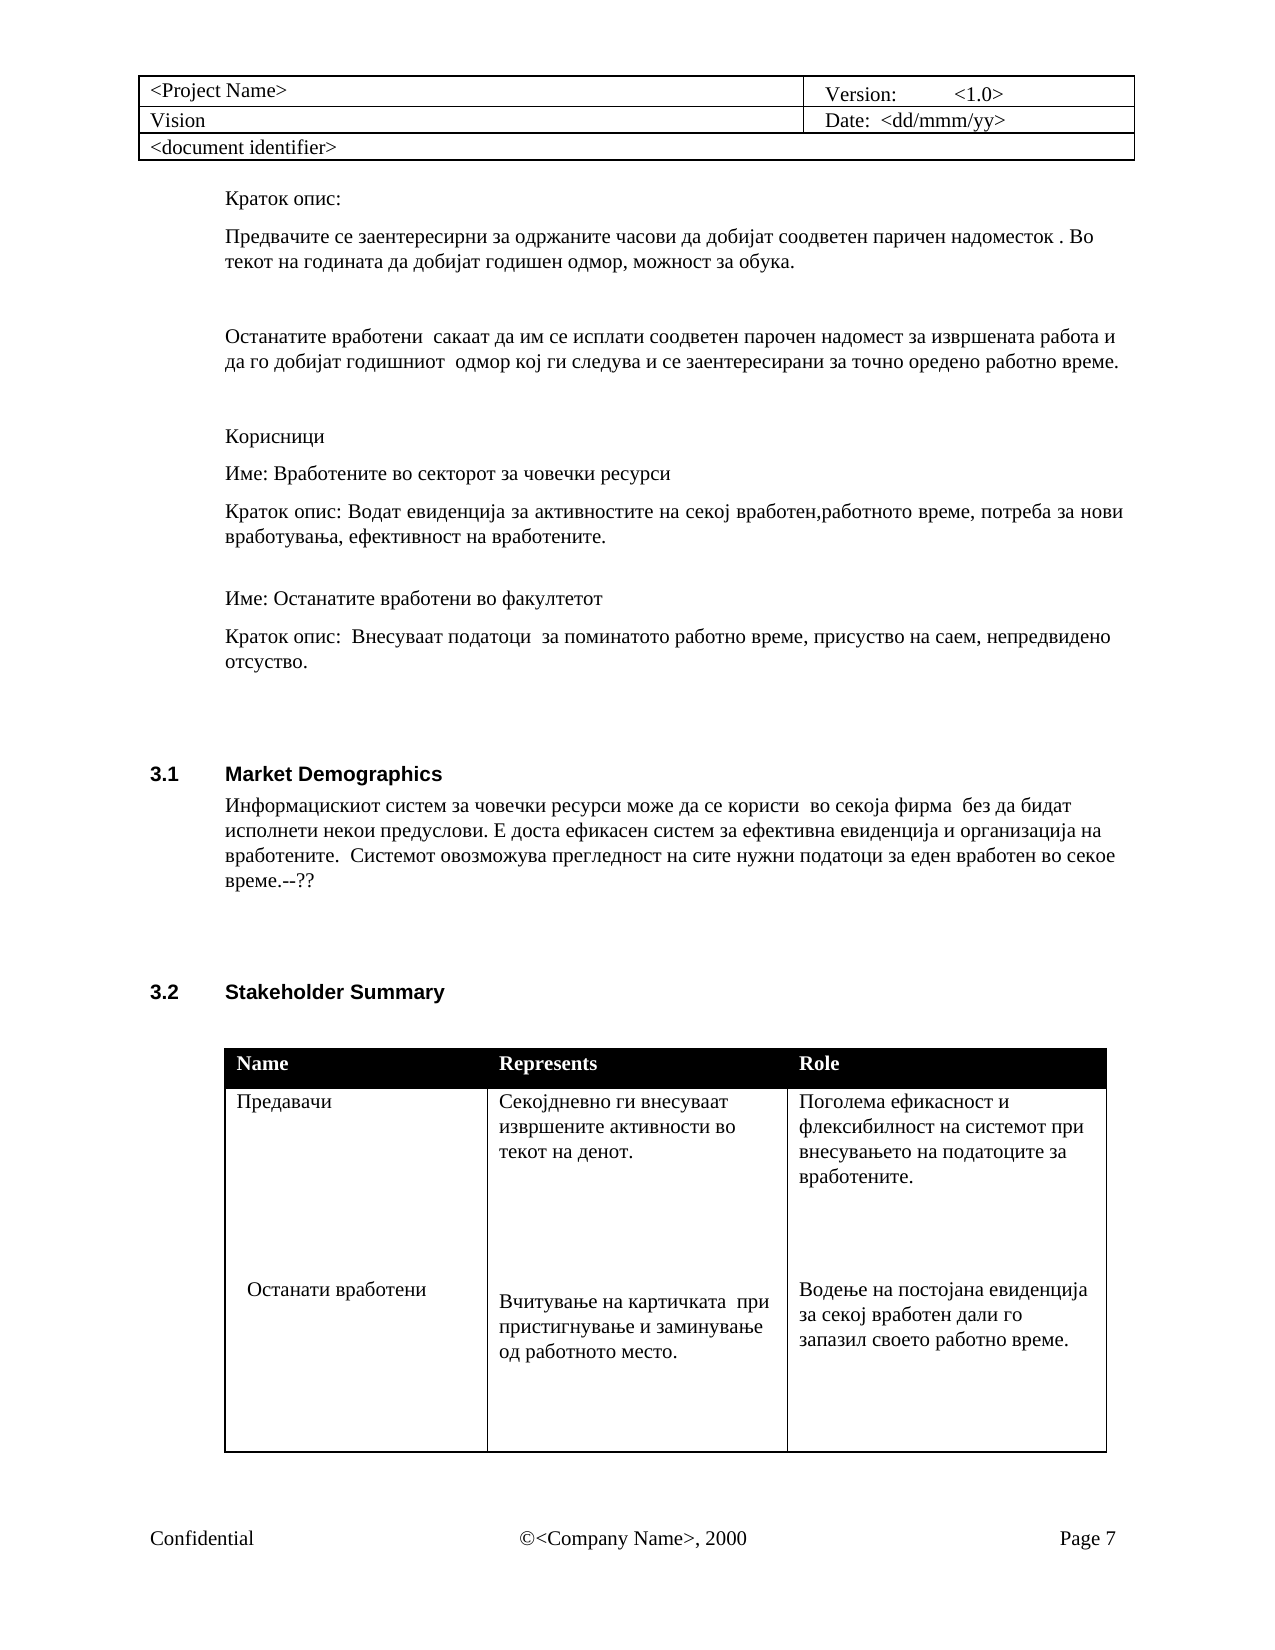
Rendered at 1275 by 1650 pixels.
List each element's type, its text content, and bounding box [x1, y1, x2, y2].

text Име: Останатите вработени во факултетот [225, 585, 1125, 610]
table_header Represents [488, 1050, 787, 1087]
text Информацискиот систем за човечки ресурси може да се користи во секоја фирма без да бидат исполнети некои предуслови. Е доста ефикасен систем за ефективна евиденција и организација на вработените. Системот овозможува прегледност на сите нужни податоци за еден вработен во секое време.--?? [225, 792, 1125, 892]
text Краток опис: [225, 185, 1125, 210]
table_cell Предавачи Останати вработени [226, 1089, 487, 1451]
text Останатите вработени сакаат да им се исплати соодветен парочен надомест за извршената работа и да го добијат годишниот одмор кој ги следува и се заентересирани за точно оредено работно време. [225, 323, 1125, 373]
text Краток опис: Водат евиденција за активностите на секој вработен,работното време, потреба за нови вработувања, ефективност на вработените. [225, 498, 1125, 548]
table_header Name [226, 1050, 487, 1087]
text Предвачите се заентересирни за одржаните часови да добијат соодветен паричен надоместок . Во текот на годината да добијат годишен одмор, можност за обука. [225, 223, 1125, 273]
subtitle Market Demographics [150, 760, 1125, 785]
text Краток опис: Внесуваат податоци за поминатото работно време, присуство на саем, непредвидено отсуство. [225, 623, 1125, 673]
text Име: Вработените во секторот за човечки ресурси [225, 460, 1125, 485]
table_header Role [788, 1050, 1106, 1087]
subtitle Stakeholder Summary [150, 979, 1125, 1004]
text Корисници [225, 423, 1125, 448]
table_cell Поголема ефикасност и флексибилност на системот при внесувањето на податоците за вработените. Водење на постојана евиденција за секој вработен дали го запазил своето работно време. [788, 1089, 1106, 1451]
table_cell Секојдневно ги внесуваат извршените активности во текот на денот. Вчитување на картичката при пристигнување и заминување од работното место. [488, 1089, 787, 1451]
